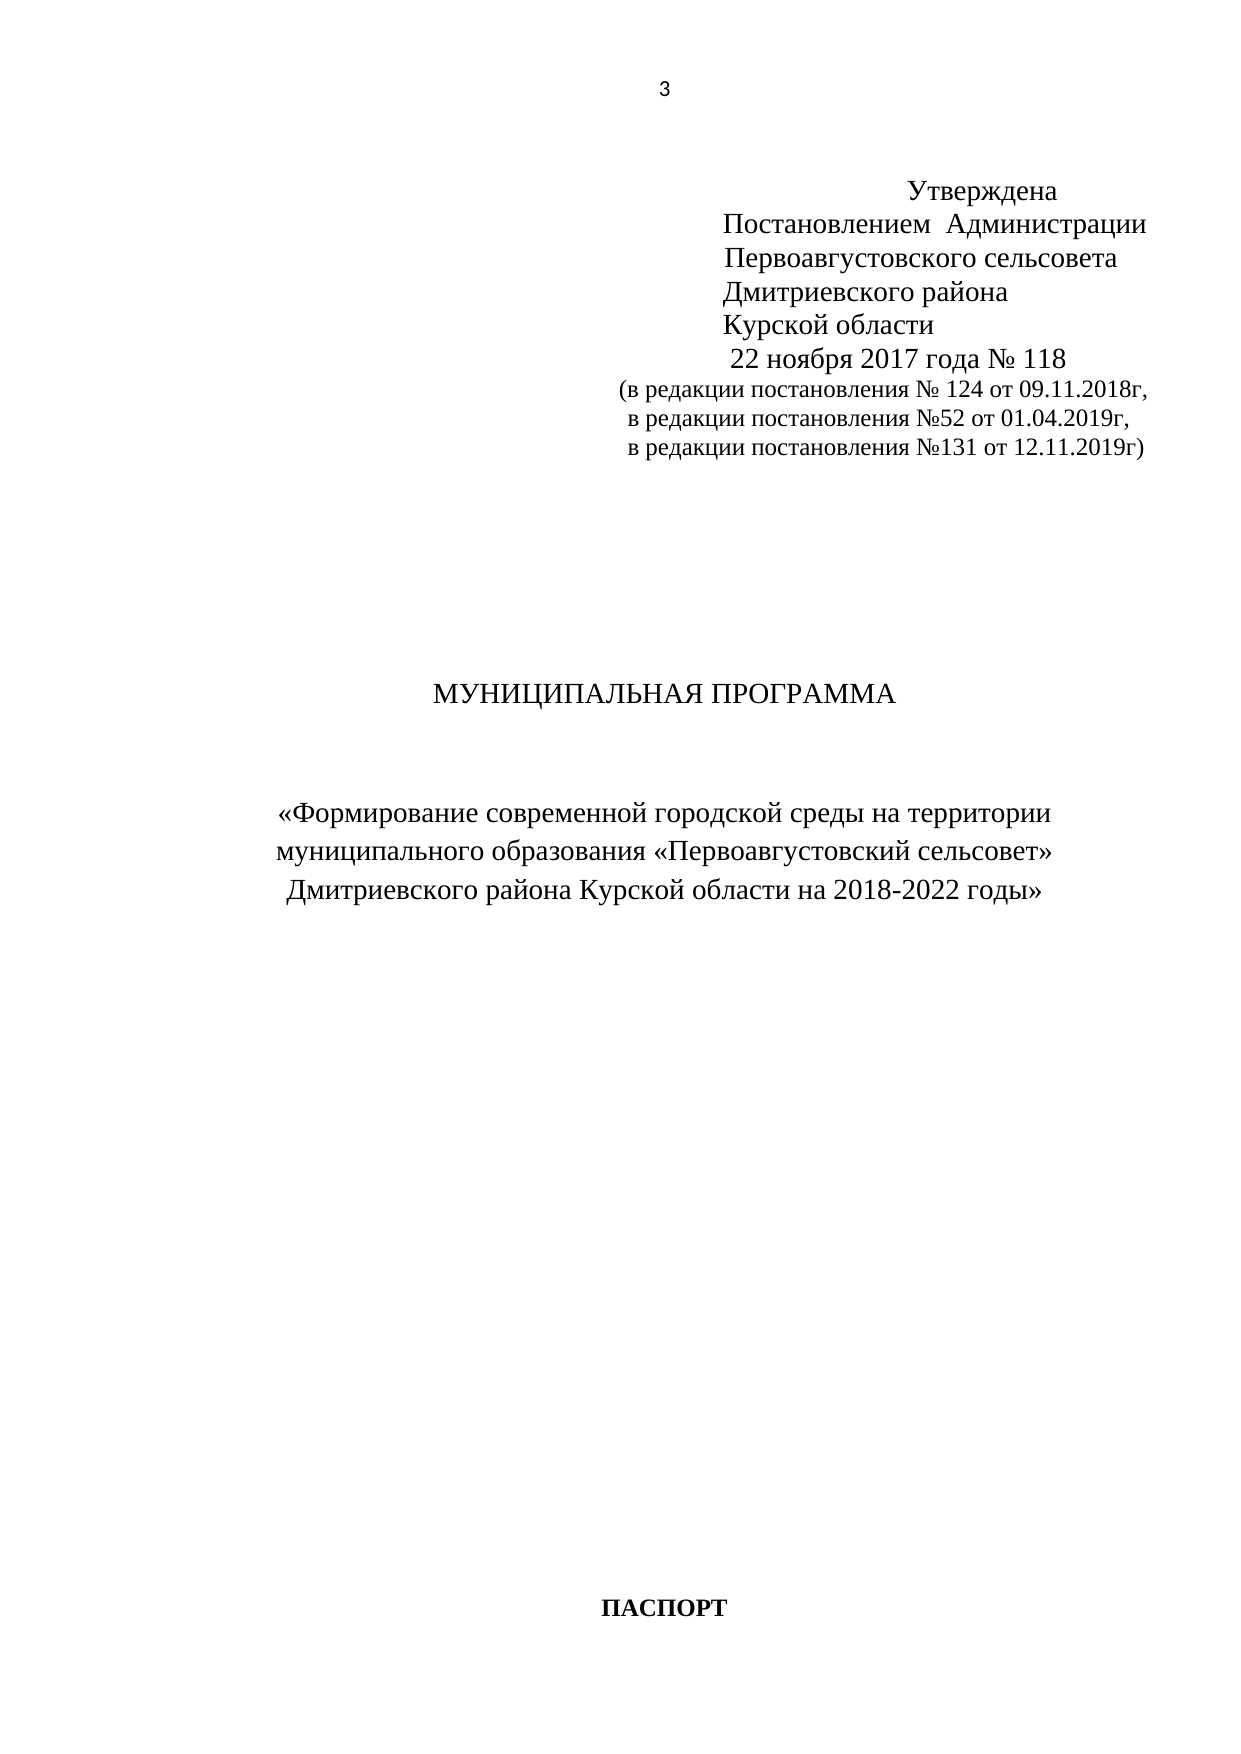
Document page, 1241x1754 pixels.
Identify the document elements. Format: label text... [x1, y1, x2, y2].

text Дмитриевского района [177, 274, 1152, 307]
text «Формирование современной городской среды на территории муниципального образования «Первоавгустовский сельсовет» Дмитриевского района Курской области на 2018-2022 годы» [177, 795, 1152, 906]
text МУНИЦИПАЛЬНАЯ ПРОГРАММА [177, 676, 1152, 710]
text Первоавгустовского сельсовета [177, 240, 1152, 274]
text Курской области [177, 307, 1152, 341]
text (в редакции постановления № 124 от 09.11.2018г, [177, 374, 1152, 403]
text 22 ноября 2017 года № 118 [177, 341, 1152, 374]
text в редакции постановления №52 от 01.04.2019г, [177, 403, 1152, 432]
text Постановлением Администрации [693, 207, 1152, 240]
text ПАСПОРТ [177, 1593, 1152, 1622]
text в редакции постановления №131 от 12.11.2019г) [177, 432, 1152, 461]
text Утверждена [177, 173, 1152, 207]
